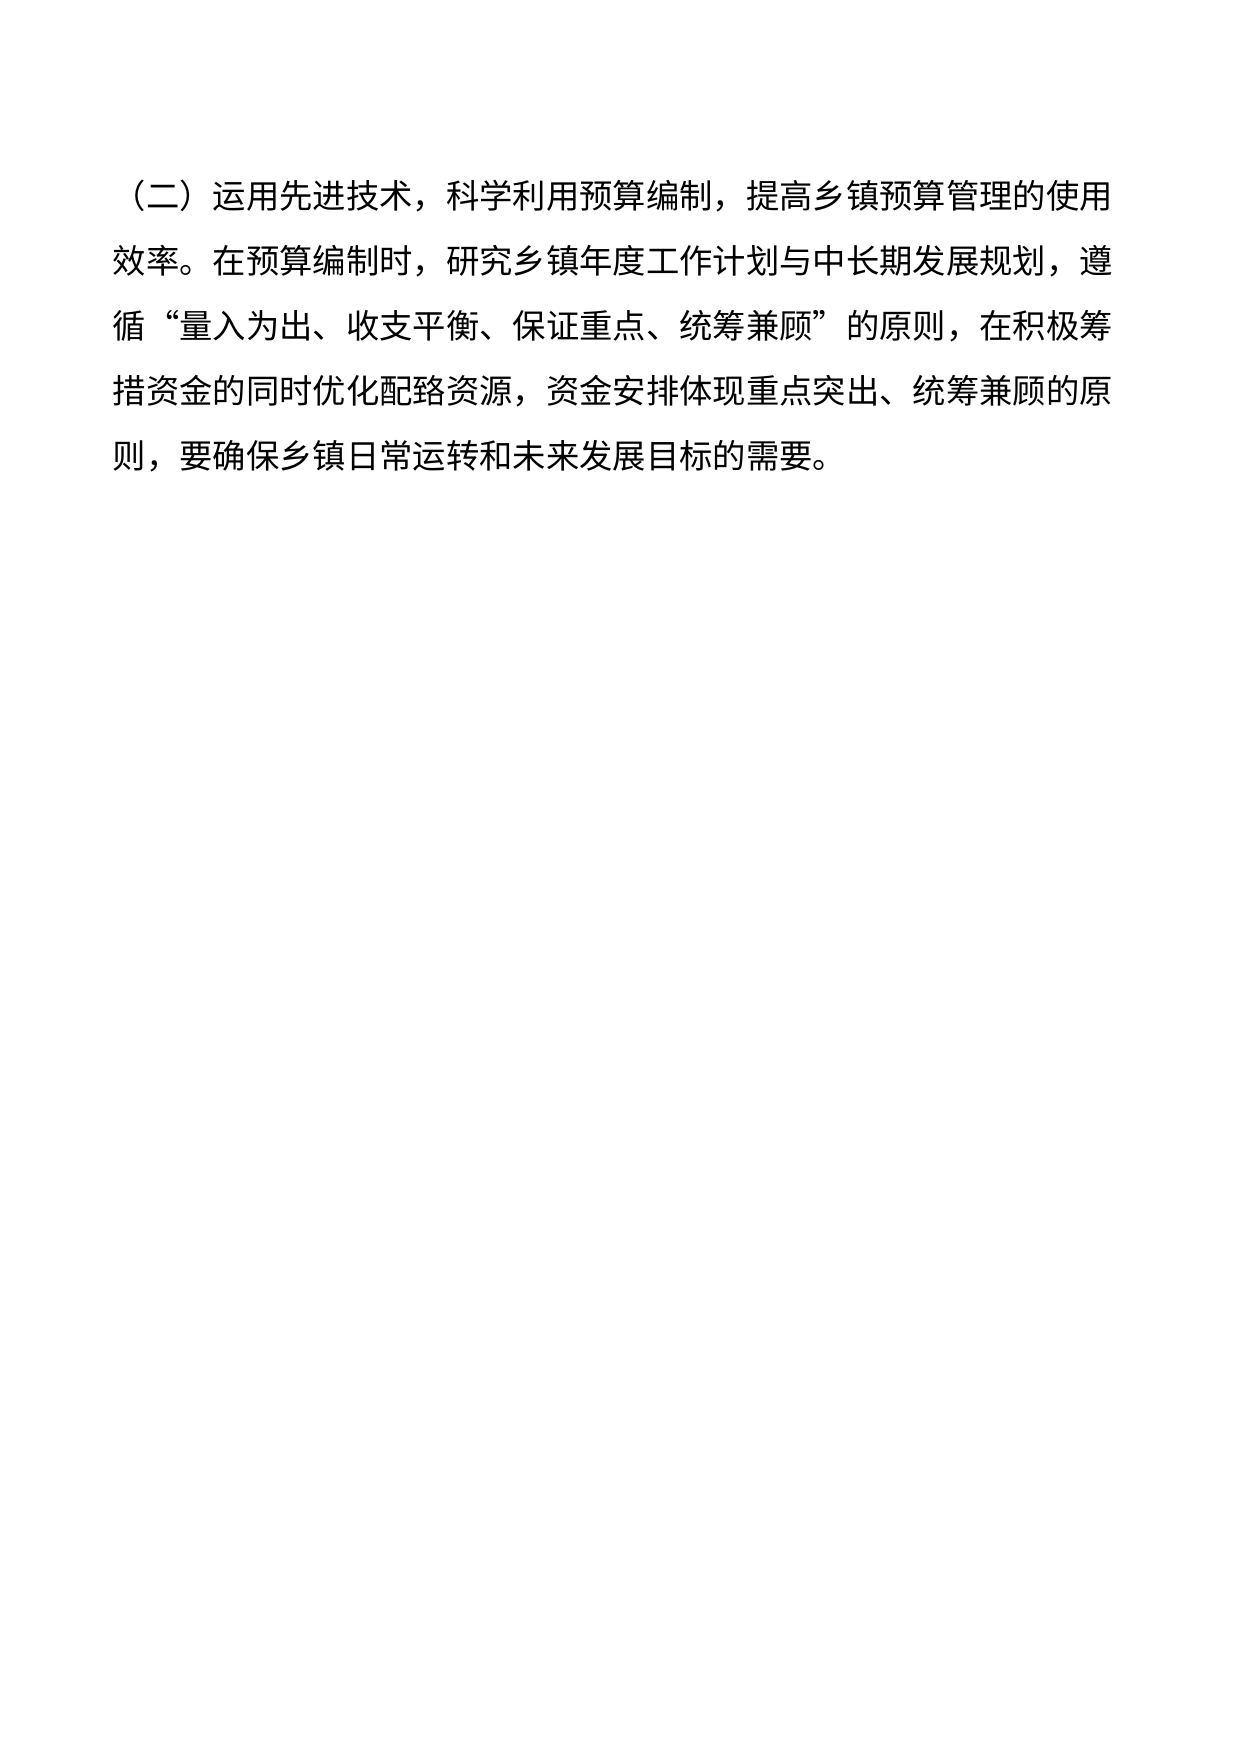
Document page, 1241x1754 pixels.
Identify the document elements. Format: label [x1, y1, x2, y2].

text [112, 162, 1128, 487]
